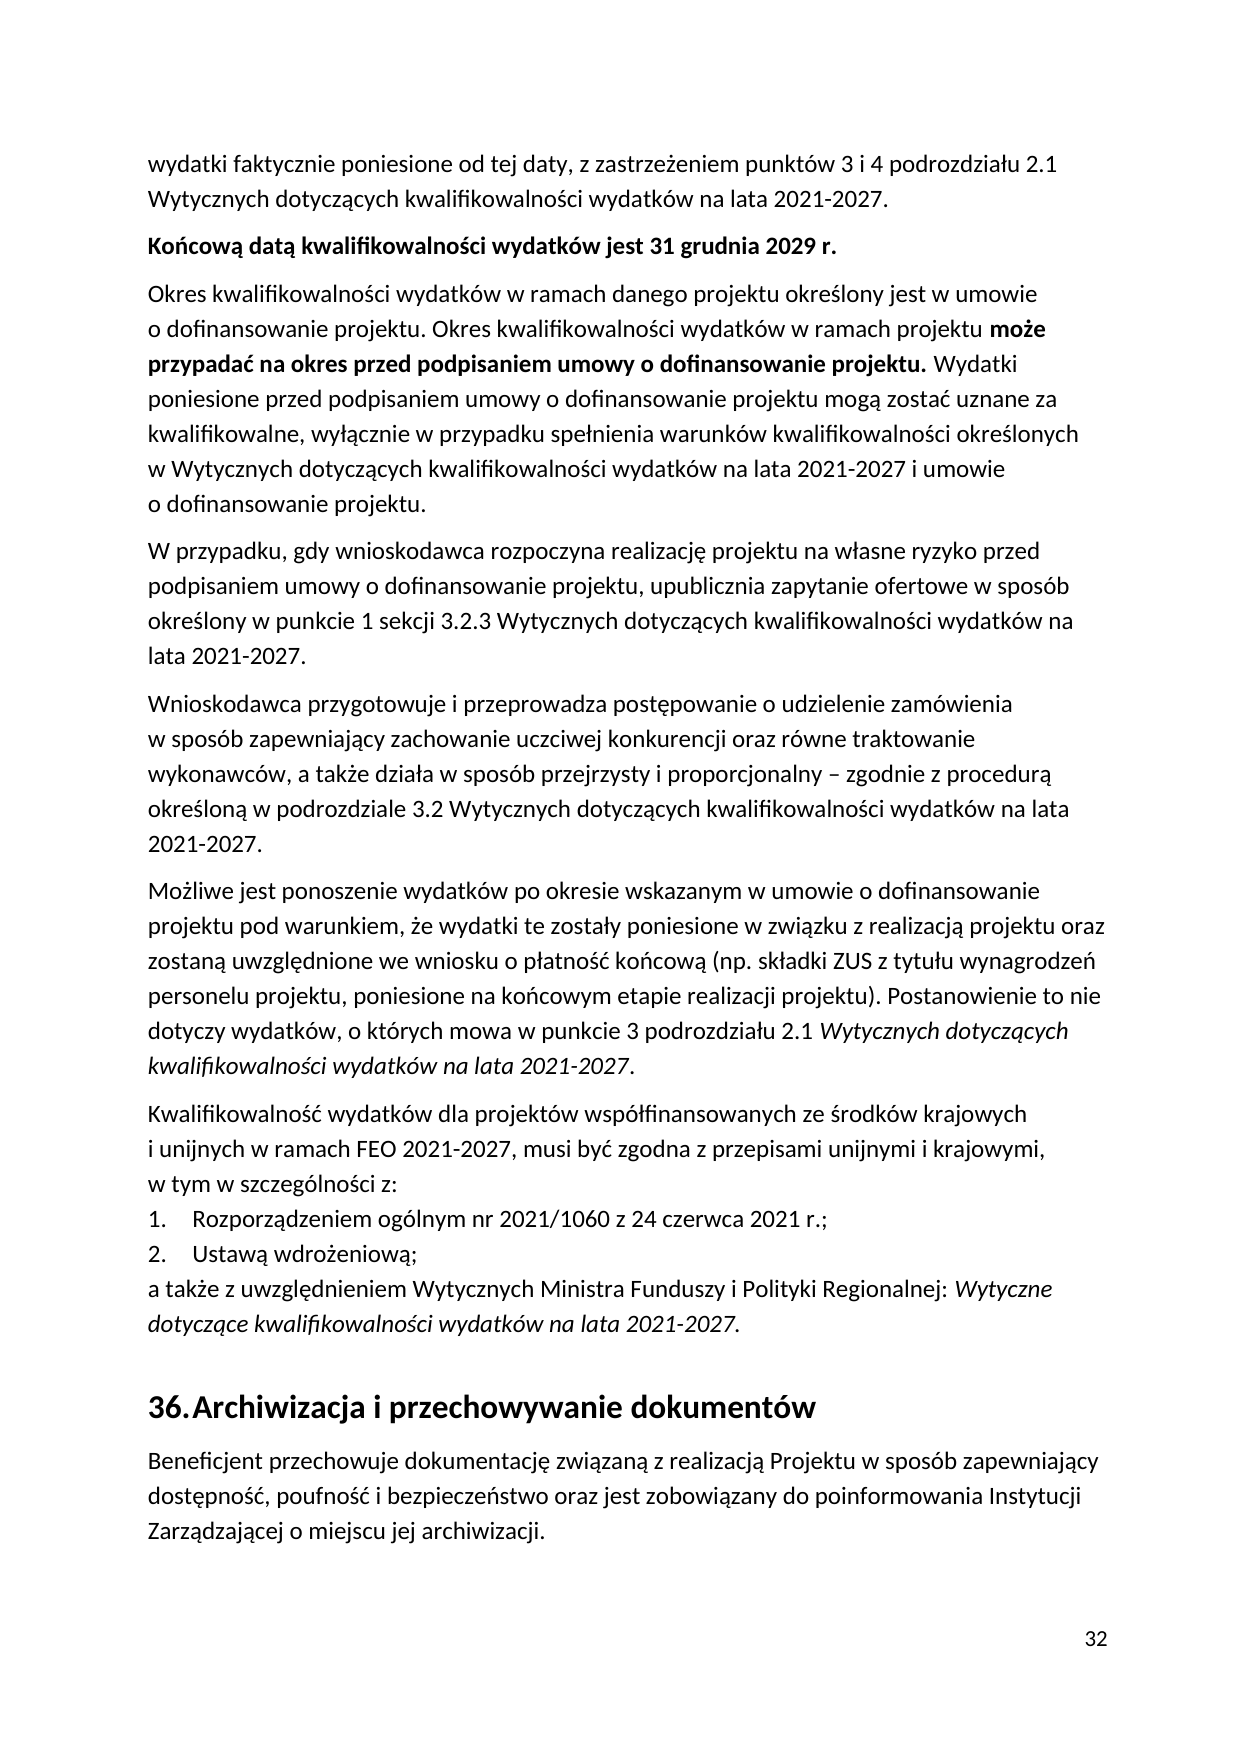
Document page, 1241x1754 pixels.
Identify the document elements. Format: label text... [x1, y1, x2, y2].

list Ustawą wdrożeniową; [148, 1238, 1107, 1268]
text Okres kwalifikowalności wydatków w ramach danego projektu określony jest w umowie [148, 278, 1107, 308]
list Rozporządzeniem ogólnym nr 2021/1060 z 24 czerwca 2021 r.; [148, 1203, 1107, 1233]
text a także z uwzględnieniem Wytycznych Ministra Funduszy i Polityki Regionalnej: Wytyczne dotyczące kwalifikowalności wydatków na lata 2021-2027. [148, 1273, 1107, 1338]
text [148, 148, 1107, 213]
text Beneficjent przechowuje dokumentację związaną z realizacją Projektu w sposób zapewniający dostępność, poufność i bezpieczeństwo oraz jest zobowiązany do poinformowania Instytucji Zarządzającej o miejscu jej archiwizacji. [148, 1445, 1107, 1546]
text Wnioskodawca przygotowuje i przeprowadza postępowanie o udzielenie zamówienia w sposób zapewniający zachowanie uczciwej konkurencji oraz równe traktowanie wykonawców, a także działa w sposób przejrzysty i proporcjonalny – zgodnie z procedurą określoną w podrozdziale 3.2 Wytycznych dotyczących kwalifikowalności wydatków na lata 2021-2027. [148, 688, 1107, 858]
text W przypadku, gdy wnioskodawca rozpoczyna realizację projektu na własne ryzyko przed podpisaniem umowy o dofinansowanie projektu, upublicznia zapytanie ofertowe w sposób określony w punkcie 1 sekcji 3.2.3 Wytycznych dotyczących kwalifikowalności wydatków na lata 2021-2027. [148, 535, 1107, 671]
text Możliwe jest ponoszenie wydatków po okresie wskazanym w umowie o dofinansowanie projektu pod warunkiem, że wydatki te zostały poniesione w związku z realizacją projektu oraz zostaną uwzględnione we wniosku o płatność końcową (np. składki ZUS z tytułu wynagrodzeń personelu projektu, poniesione na końcowym etapie realizacji projektu). Postanowienie to nie dotyczy wydatków, o których mowa w punkcie 3 podrozdziału 2.1 Wytycznych dotyczących kwalifikowalności wydatków na lata 2021-2027. [148, 875, 1107, 1081]
text Kwalifikowalność wydatków dla projektów współfinansowanych ze środków krajowych i unijnych w ramach FEO 2021-2027, musi być zgodna z przepisami unijnymi i krajowymi, w tym w szczególności z: [148, 1098, 1107, 1198]
text o dofinansowanie projektu. Okres kwalifikowalności wydatków w ramach projektu może przypadać na okres przed podpisaniem umowy o dofinansowanie projektu. Wydatki poniesione przed podpisaniem umowy o dofinansowanie projektu mogą zostać uznane za kwalifikowalne, wyłącznie w przypadku spełnienia warunków kwalifikowalności określonych w Wytycznych dotyczących kwalifikowalności wydatków na lata 2021-2027 i umowie o dofinansowanie projektu. [148, 313, 1107, 518]
text Końcową datą kwalifikowalności wydatków jest 31 grudnia 2029 r. [148, 230, 1107, 261]
subtitle Archiwizacja i przechowywanie dokumentów [148, 1386, 1107, 1426]
